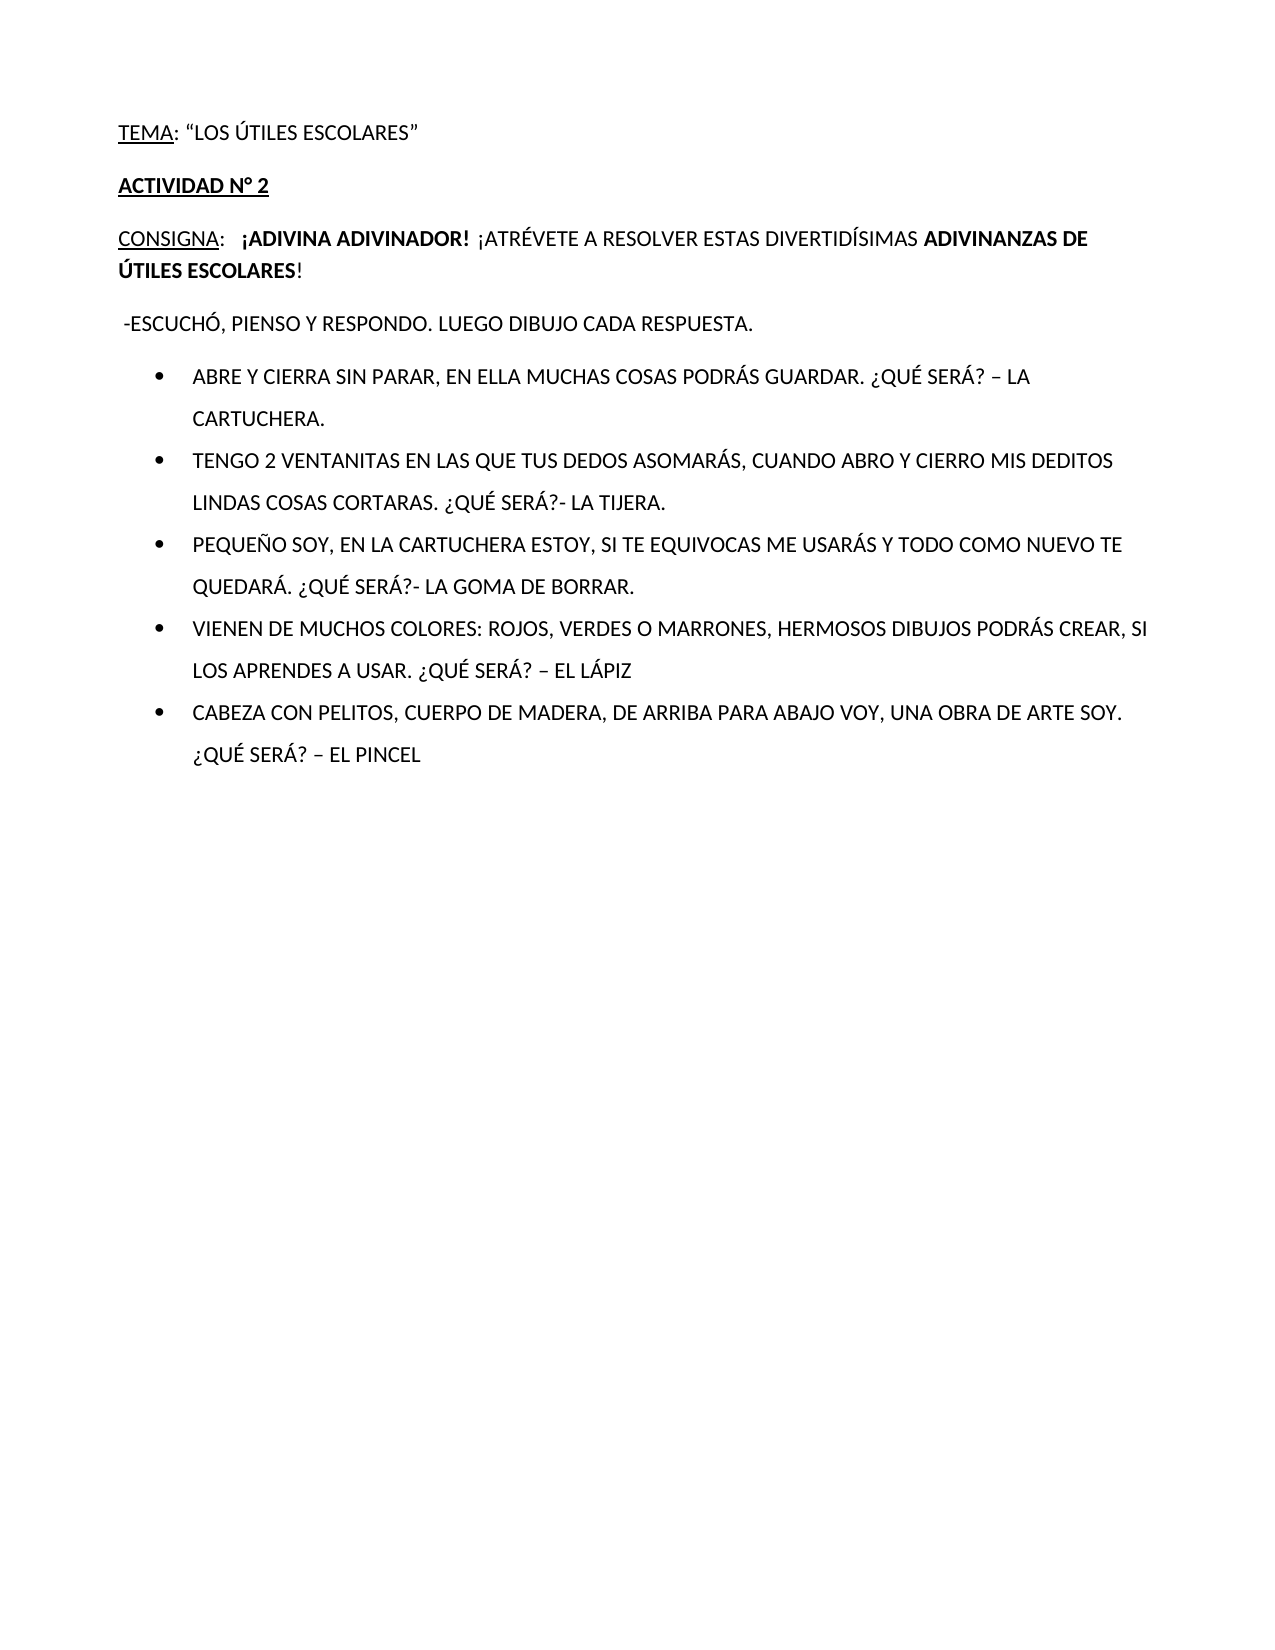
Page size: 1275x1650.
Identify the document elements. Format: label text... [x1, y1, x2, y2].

list PEQUEÑO SOY, EN LA CARTUCHERA ESTOY, SI TE EQUIVOCAS ME USARÁS Y TODO COMO NUEVO TE QUEDARÁ. ¿QUÉ SERÁ?- LA GOMA DE BORRAR. [155, 530, 1157, 600]
text TEMA: “LOS ÚTILES ESCOLARES” [118, 118, 1157, 146]
list ABRE Y CIERRA SIN PARAR, EN ELLA MUCHAS COSAS PODRÁS GUARDAR. ¿QUÉ SERÁ? – LA CARTUCHERA. [155, 362, 1157, 432]
list CABEZA CON PELITOS, CUERPO DE MADERA, DE ARRIBA PARA ABAJO VOY, UNA OBRA DE ARTE SOY. ¿QUÉ SERÁ? – EL PINCEL [155, 698, 1157, 768]
list VIENEN DE MUCHOS COLORES: ROJOS, VERDES O MARRONES, HERMOSOS DIBUJOS PODRÁS CREAR, SI LOS APRENDES A USAR. ¿QUÉ SERÁ? – EL LÁPIZ [155, 614, 1157, 684]
text ACTIVIDAD N° 2 [118, 171, 1157, 199]
text -ESCUCHÓ, PIENSO Y RESPONDO. LUEGO DIBUJO CADA RESPUESTA. [118, 309, 1157, 337]
list TENGO 2 VENTANITAS EN LAS QUE TUS DEDOS ASOMARÁS, CUANDO ABRO Y CIERRO MIS DEDITOS LINDAS COSAS CORTARAS. ¿QUÉ SERÁ?- LA TIJERA. [155, 446, 1157, 516]
text CONSIGNA: ¡ADIVINA ADIVINADOR! ¡ATRÉVETE A RESOLVER ESTAS DIVERTIDÍSIMAS ADIVINANZAS DE ÚTILES ESCOLARES! [118, 224, 1157, 284]
